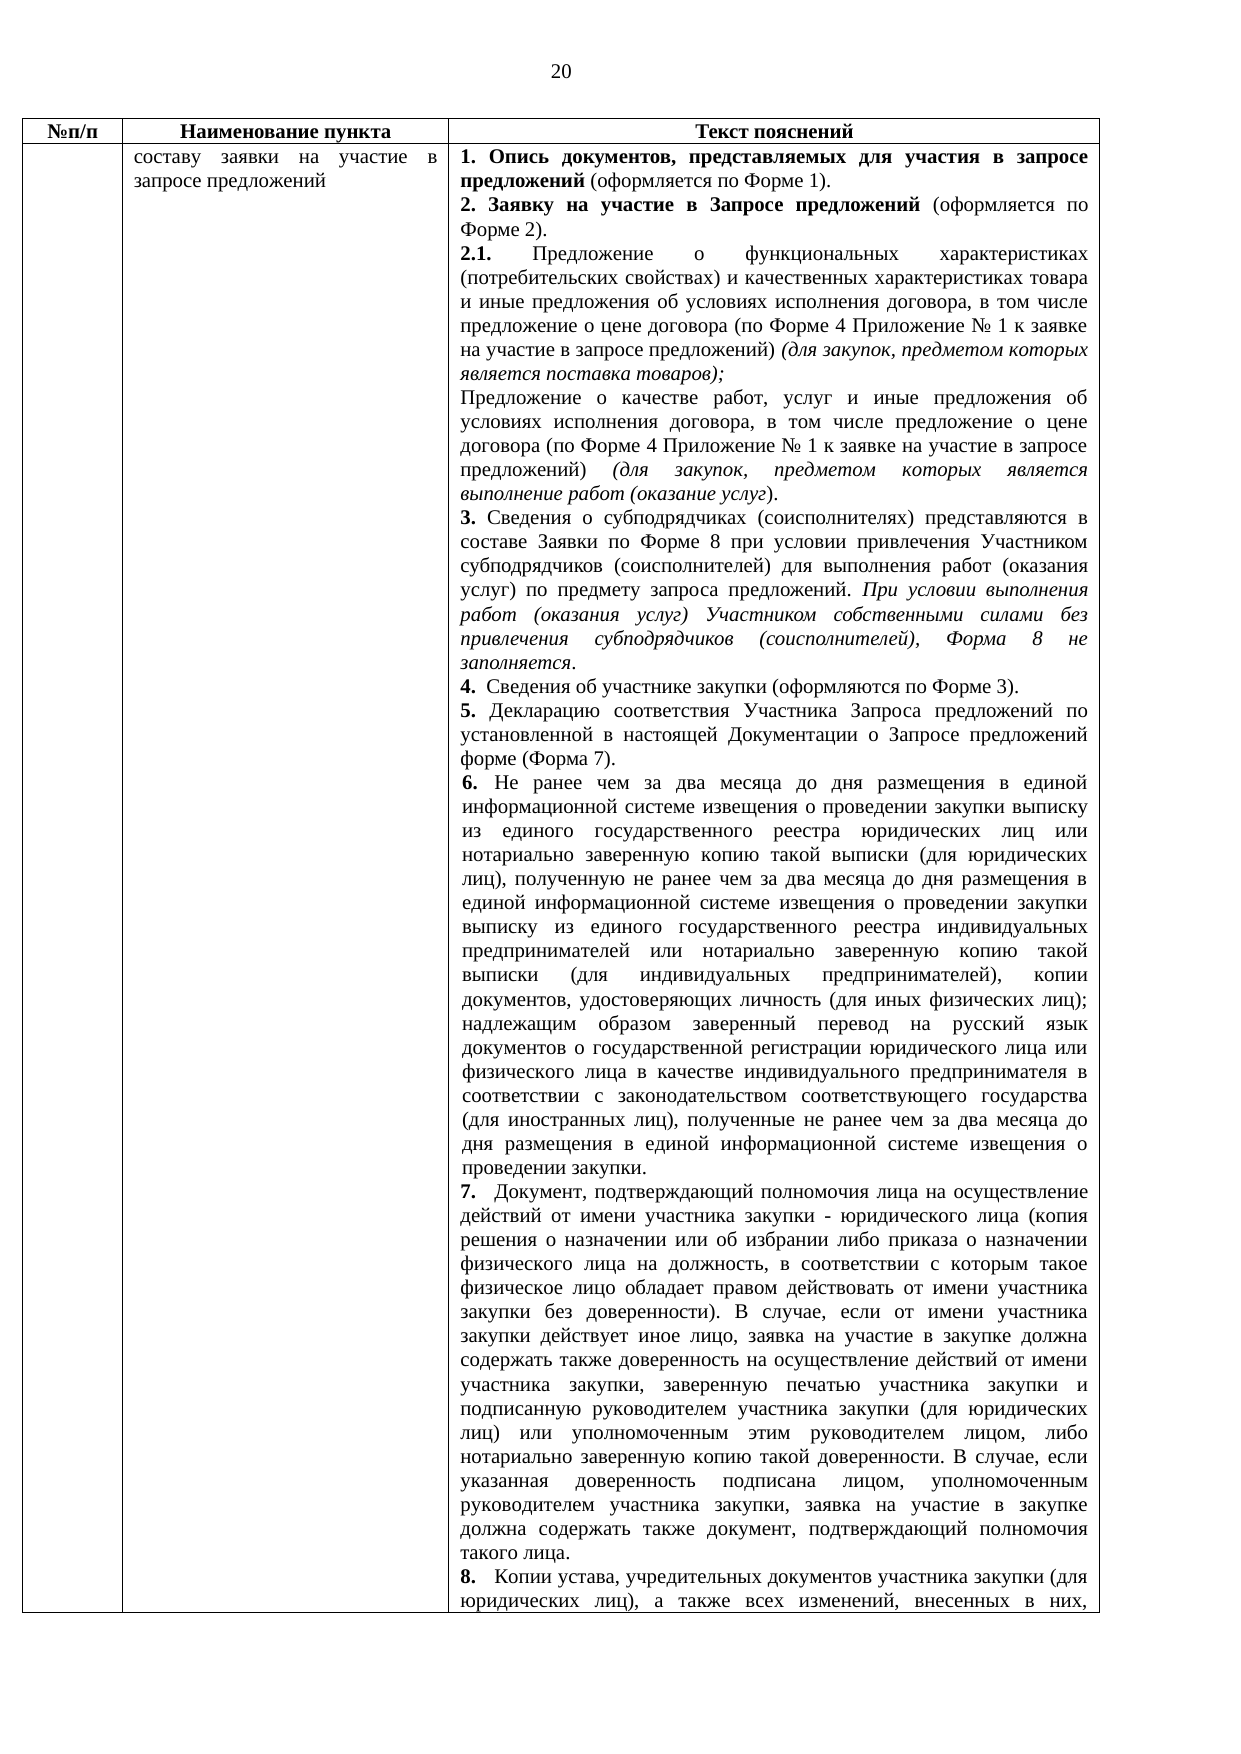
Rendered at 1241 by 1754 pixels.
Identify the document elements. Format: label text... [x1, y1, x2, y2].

table_header Наименование пункта [123, 119, 448, 143]
table_cell [23, 144, 122, 1612]
table_header №п/п [23, 119, 122, 143]
table_header Текст пояснений [449, 119, 1099, 143]
table_cell Требования к содержанию и составу заявки на участие в запросе предложений [123, 144, 448, 1612]
